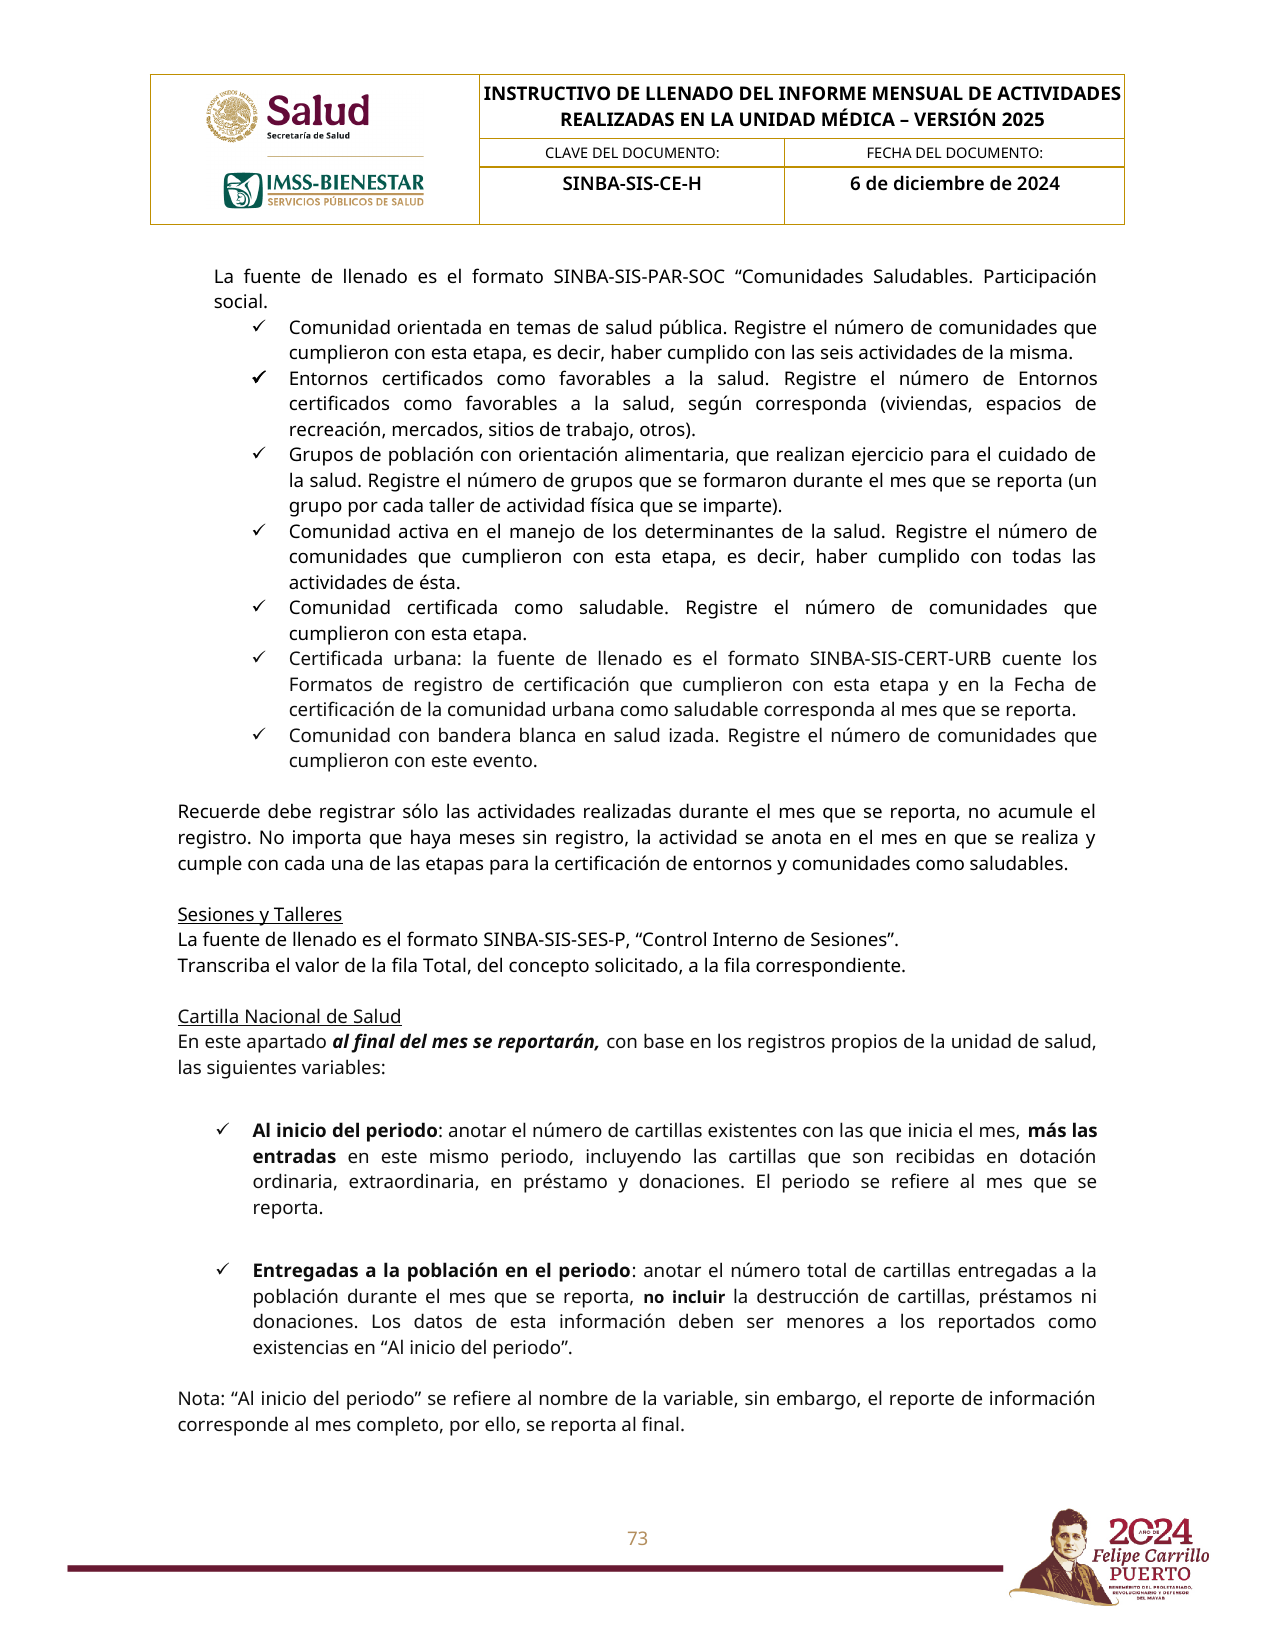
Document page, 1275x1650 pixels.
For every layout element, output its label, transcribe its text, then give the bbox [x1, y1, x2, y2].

picture [0, 1497, 1275, 1650]
list Comunidad orientada en temas de salud pública. Registre el número de comunidades que cumplieron con esta etapa, es decir, haber cumplido con las seis actividades de la misma. [251, 314, 1098, 365]
text La fuente de llenado es el formato SINBA-SIS-SES-P, “Control Interno de Sesiones”. [177, 926, 1098, 952]
list Grupos de población con orientación alimentaria, que realizan ejercicio para el cuidado de la salud. Registre el número de grupos que se formaron durante el mes que se reporta (un grupo por cada taller de actividad física que se imparte). [251, 442, 1098, 518]
text La fuente de llenado es el formato SINBA-SIS-PAR-SOC “Comunidades Saludables. Participación social. [213, 263, 1098, 314]
text En este apartado al final del mes se reportarán, con base en los registros propios de la unidad de salud, las siguientes variables: [177, 1028, 1098, 1079]
text Cartilla Nacional de Salud [177, 1003, 1098, 1028]
list Al inicio del periodo: anotar el número de cartillas existentes con las que inicia el mes, más las entradas en este mismo periodo, incluyendo las cartillas que son recibidas en dotación ordinaria, extraordinaria, en préstamo y donaciones. El periodo se refiere al mes que se reporta. [215, 1118, 1098, 1220]
list Comunidad certificada como saludable. Registre el número de comunidades que cumplieron con esta etapa. [251, 595, 1098, 646]
text Recuerde debe registrar sólo las actividades realizadas durante el mes que se reporta, no acumule el registro. No importa que haya meses sin registro, la actividad se anota en el mes en que se realiza y cumple con cada una de las etapas para la certificación de entornos y comunidades como saludables. [177, 799, 1098, 875]
list Certificada urbana: la fuente de llenado es el formato SINBA-SIS-CERT-URB cuente los Formatos de registro de certificación que cumplieron con esta etapa y en la Fecha de certificación de la comunidad urbana como saludable corresponda al mes que se reporta. [251, 646, 1098, 722]
text Nota: “Al inicio del periodo” se refiere al nombre de la variable, sin embargo, el reporte de información corresponde al mes completo, por ello, se reporta al final. [177, 1385, 1098, 1436]
list Comunidad activa en el manejo de los determinantes de la salud. Registre el número de comunidades que cumplieron con esta etapa, es decir, haber cumplido con todas las actividades de ésta. [251, 518, 1098, 595]
list Comunidad con bandera blanca en salud izada. Registre el número de comunidades que cumplieron con este evento. [251, 722, 1098, 773]
text Transcriba el valor de la fila Total, del concepto solicitado, a la fila correspondiente. [177, 952, 1098, 977]
list Entregadas a la población en el periodo: anotar el número total de cartillas entregadas a la población durante el mes que se reporta, no incluir la destrucción de cartillas, préstamos ni donaciones. Los datos de esta información deben ser menores a los reportados como existencias en “Al inicio del periodo”. [215, 1258, 1098, 1360]
list Entornos certificados como favorables a la salud. Registre el número de Entornos certificados como favorables a la salud, según corresponda (viviendas, espacios de recreación, mercados, sitios de trabajo, otros). [251, 365, 1098, 442]
picture [206, 90, 424, 209]
text Sesiones y Talleres [177, 901, 1098, 926]
